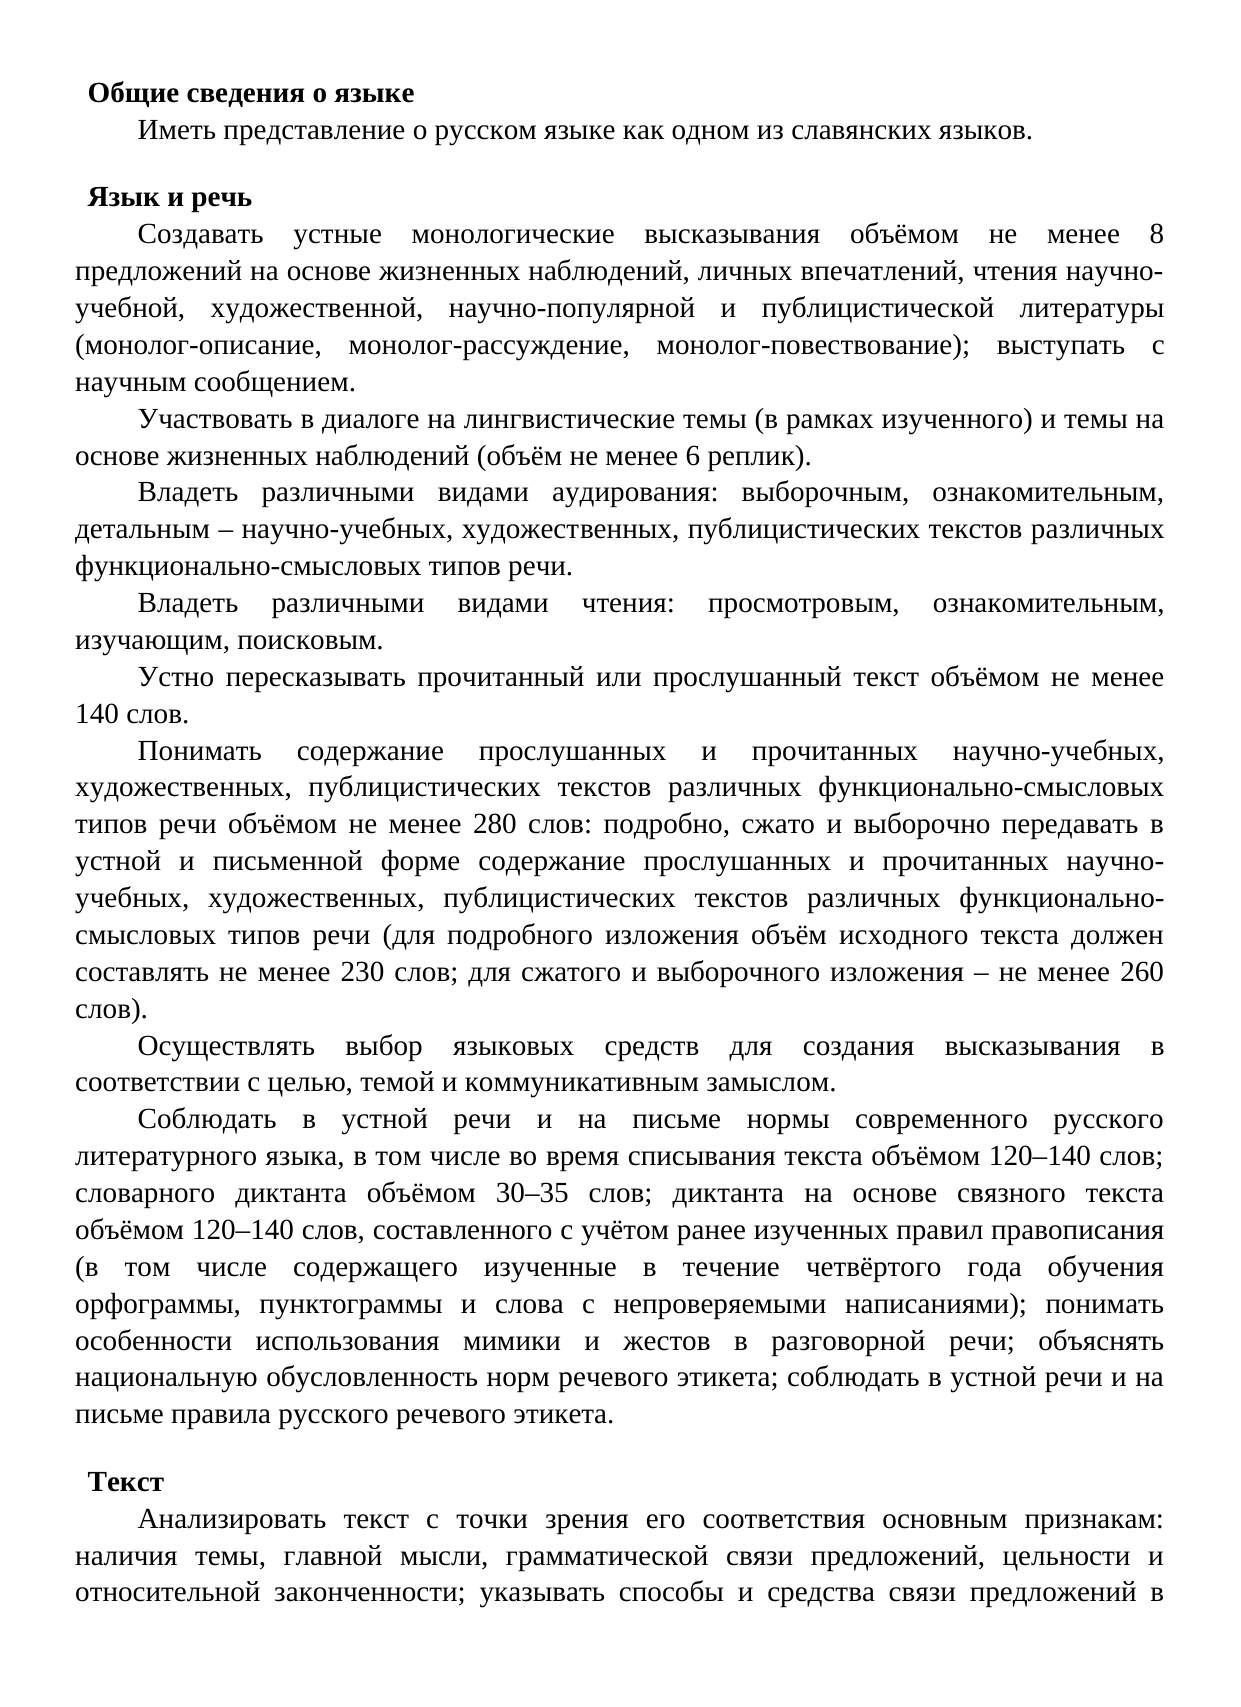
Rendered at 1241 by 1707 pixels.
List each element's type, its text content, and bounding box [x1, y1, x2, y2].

text Владеть различными видами чтения: просмотровым, ознакомительным, изучающим, поисковым. [75, 585, 1165, 656]
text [75, 1501, 1165, 1608]
text Владеть различными видами аудирования: выборочным, ознакомительным, детальным – научно-учебных, художест­венных, публицистических текстов различных функционально-смысловых типов речи. [75, 474, 1165, 582]
text Устно пересказывать прочитанный или прослушанный текст объёмом не менее 140 слов. [75, 659, 1165, 729]
text Создавать устные монологические высказывания объёмом не менее 8 предложений на основе жизненных наблюдений, личных впечатлений, чтения научно-учебной, художественной, научно-популярной и публицистической литературы (монолог-описание, монолог-рассуждение, монолог-повествование); выступать с научным сообщением. [75, 216, 1165, 397]
text Текст [87, 1464, 1165, 1497]
text Общие сведения о языке [87, 75, 1165, 108]
text Соблюдать в устной речи и на письме нормы современного русского литературного языка, в том числе во время списывания текста объёмом 120–140 слов; словарного диктанта объёмом 30–35 слов; диктанта на основе связного текста объёмом 120–140 слов, составленного с учётом ранее изученных правил правописания (в том числе содержащего изученные в течение четвёртого года обучения орфограммы, пунктограммы и слова с непроверяемыми написаниями); понимать особенности использования мимики и жестов в разговорной речи; объяснять национальную обусловленность норм речевого этикета; соблюдать в устной речи и на письме правила русского речевого этикета. [75, 1101, 1165, 1430]
text Язык и речь [87, 179, 1165, 213]
text Понимать содержание прослушанных и прочитанных научно-учебных, художественных, публицистических текстов различных функционально-смысловых типов речи объёмом не менее 280 слов: подробно, сжато и выборочно передавать в устной и письменной форме содержание прослушанных и прочитанных научно-учебных, художественных, публицистических текстов различных функционально-смысловых типов речи (для подробного изложения объём исходного текста должен составлять не менее 230 слов; для сжатого и выборочного изложения – не менее 260 слов). [75, 733, 1165, 1024]
text Осуществлять выбор языковых средств для создания высказывания в соответствии с целью, темой и коммуникативным замыслом. [75, 1028, 1165, 1098]
text Иметь представление о русском языке как одном из славянских языков. [75, 112, 1165, 145]
text Участвовать в диалоге на лингвистические темы (в рамках изученного) и темы на основе жизненных наблюдений (объём не менее 6 реплик). [75, 401, 1165, 471]
